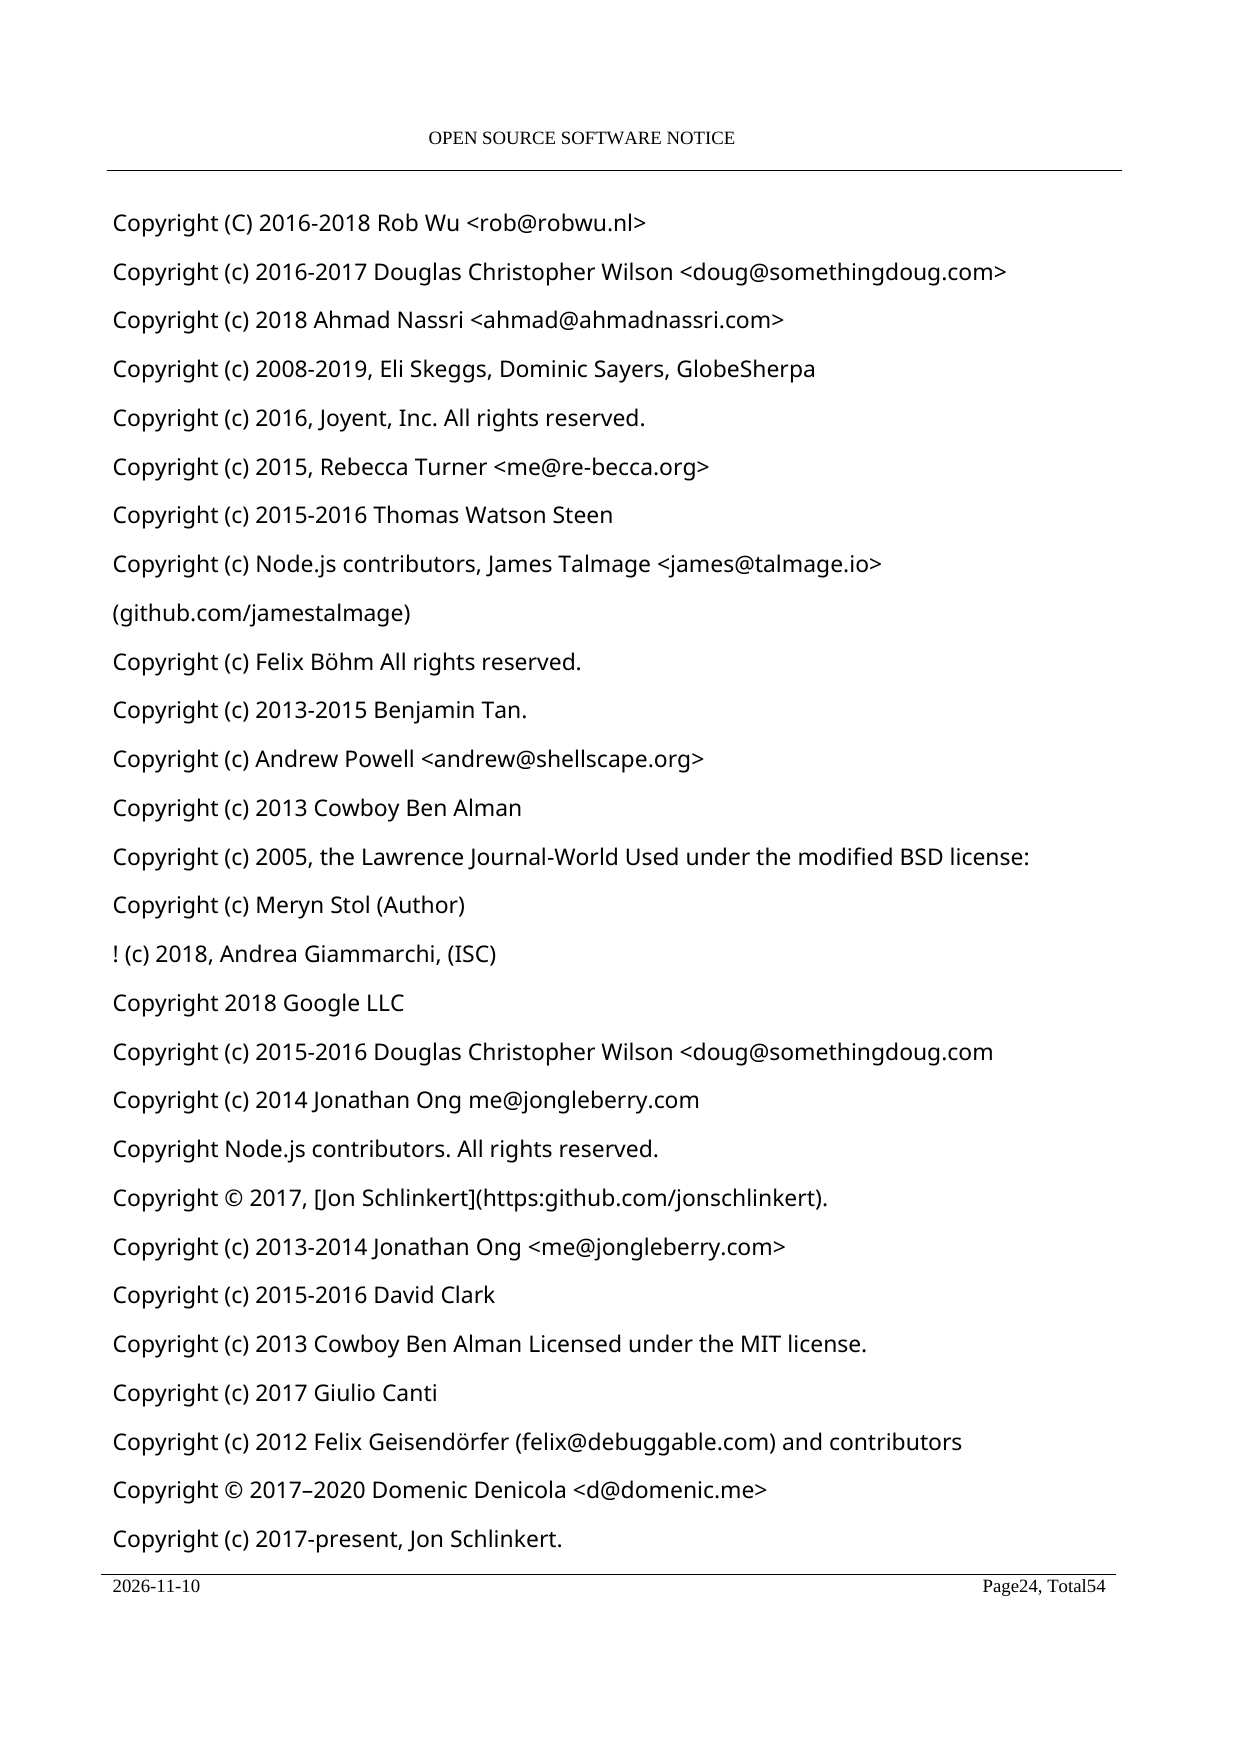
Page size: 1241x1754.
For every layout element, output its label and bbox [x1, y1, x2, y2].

text [112, 206, 1128, 1555]
